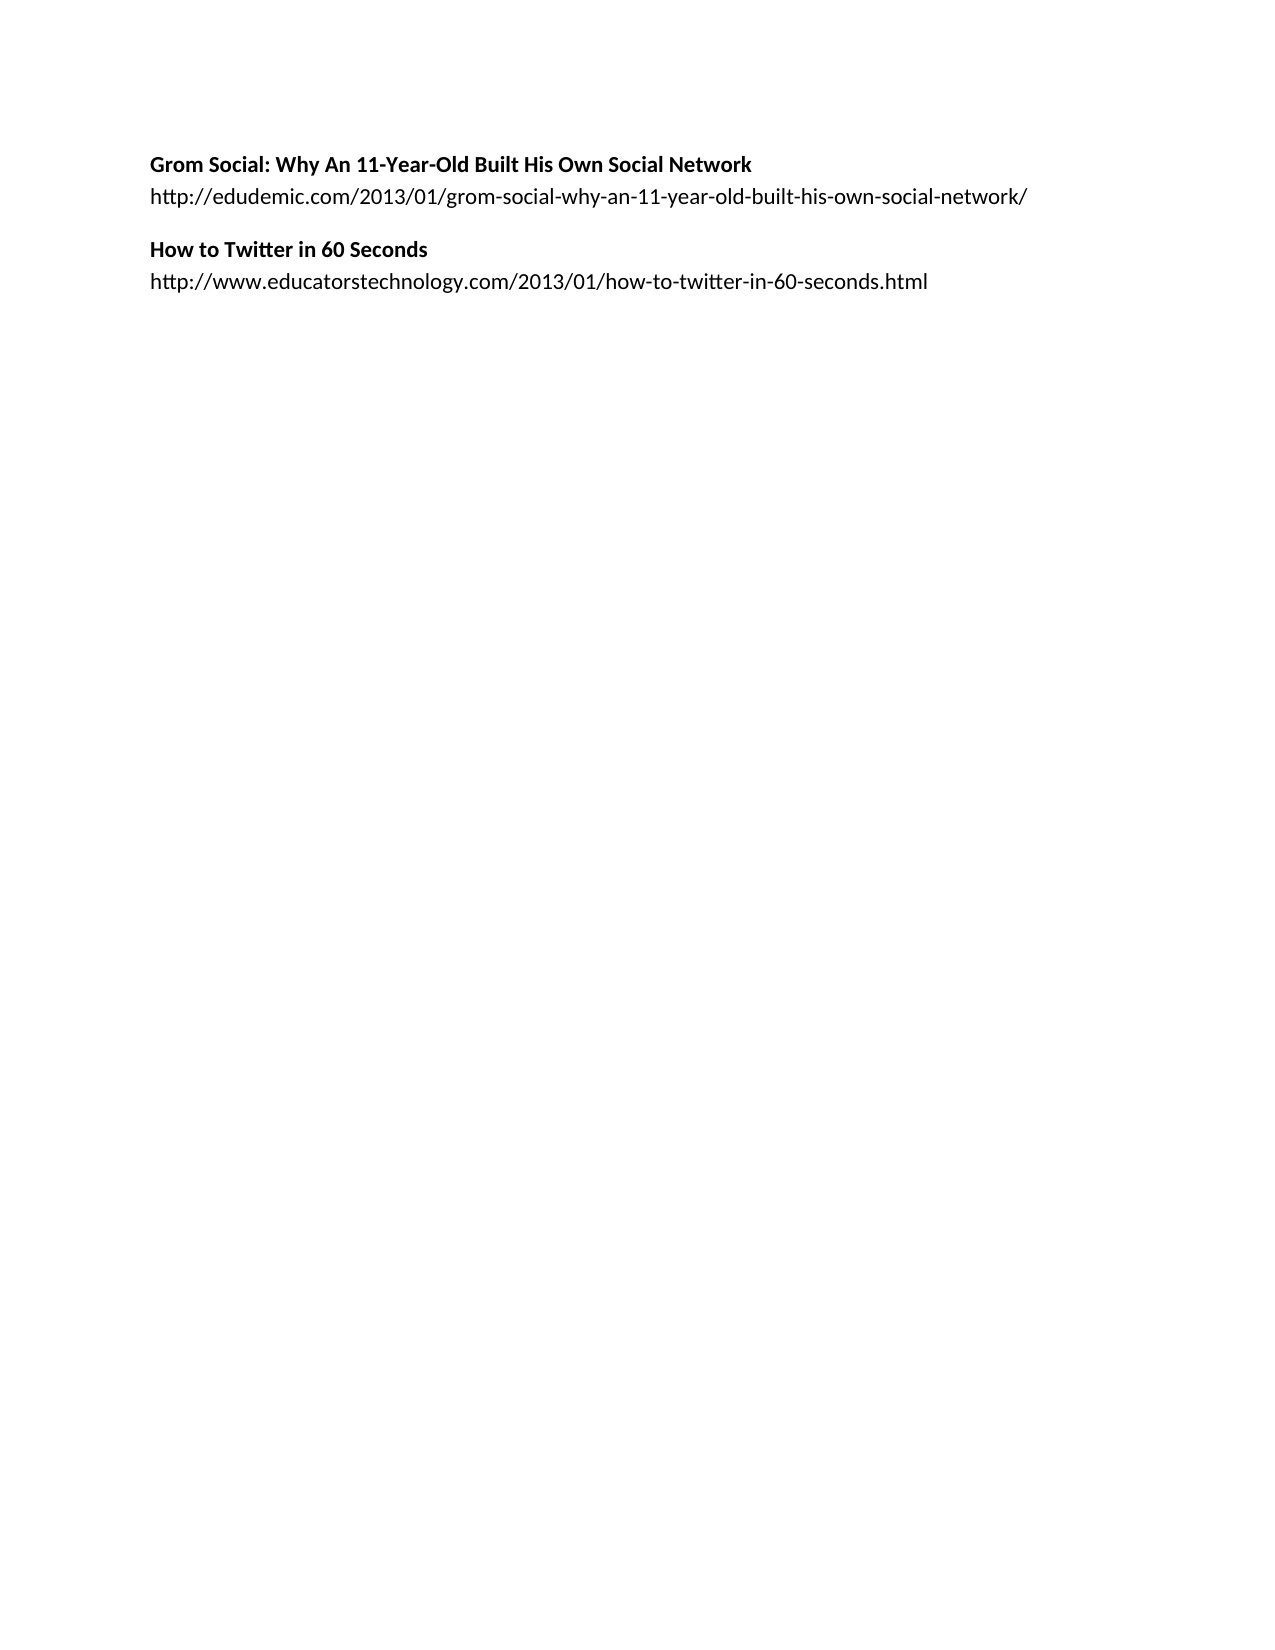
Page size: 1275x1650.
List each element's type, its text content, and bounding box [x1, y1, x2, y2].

text Grom Social: Why An 11-Year-Old Built His Own Social Network http://edudemic.com/2013/01/grom-social-why-an-11-year-old-built-his-own-social-network/ [150, 150, 1125, 210]
text How to Twitter in 60 Seconds http://www.educatorstechnology.com/2013/01/how-to-twitter-in-60-seconds.html [150, 235, 1125, 295]
